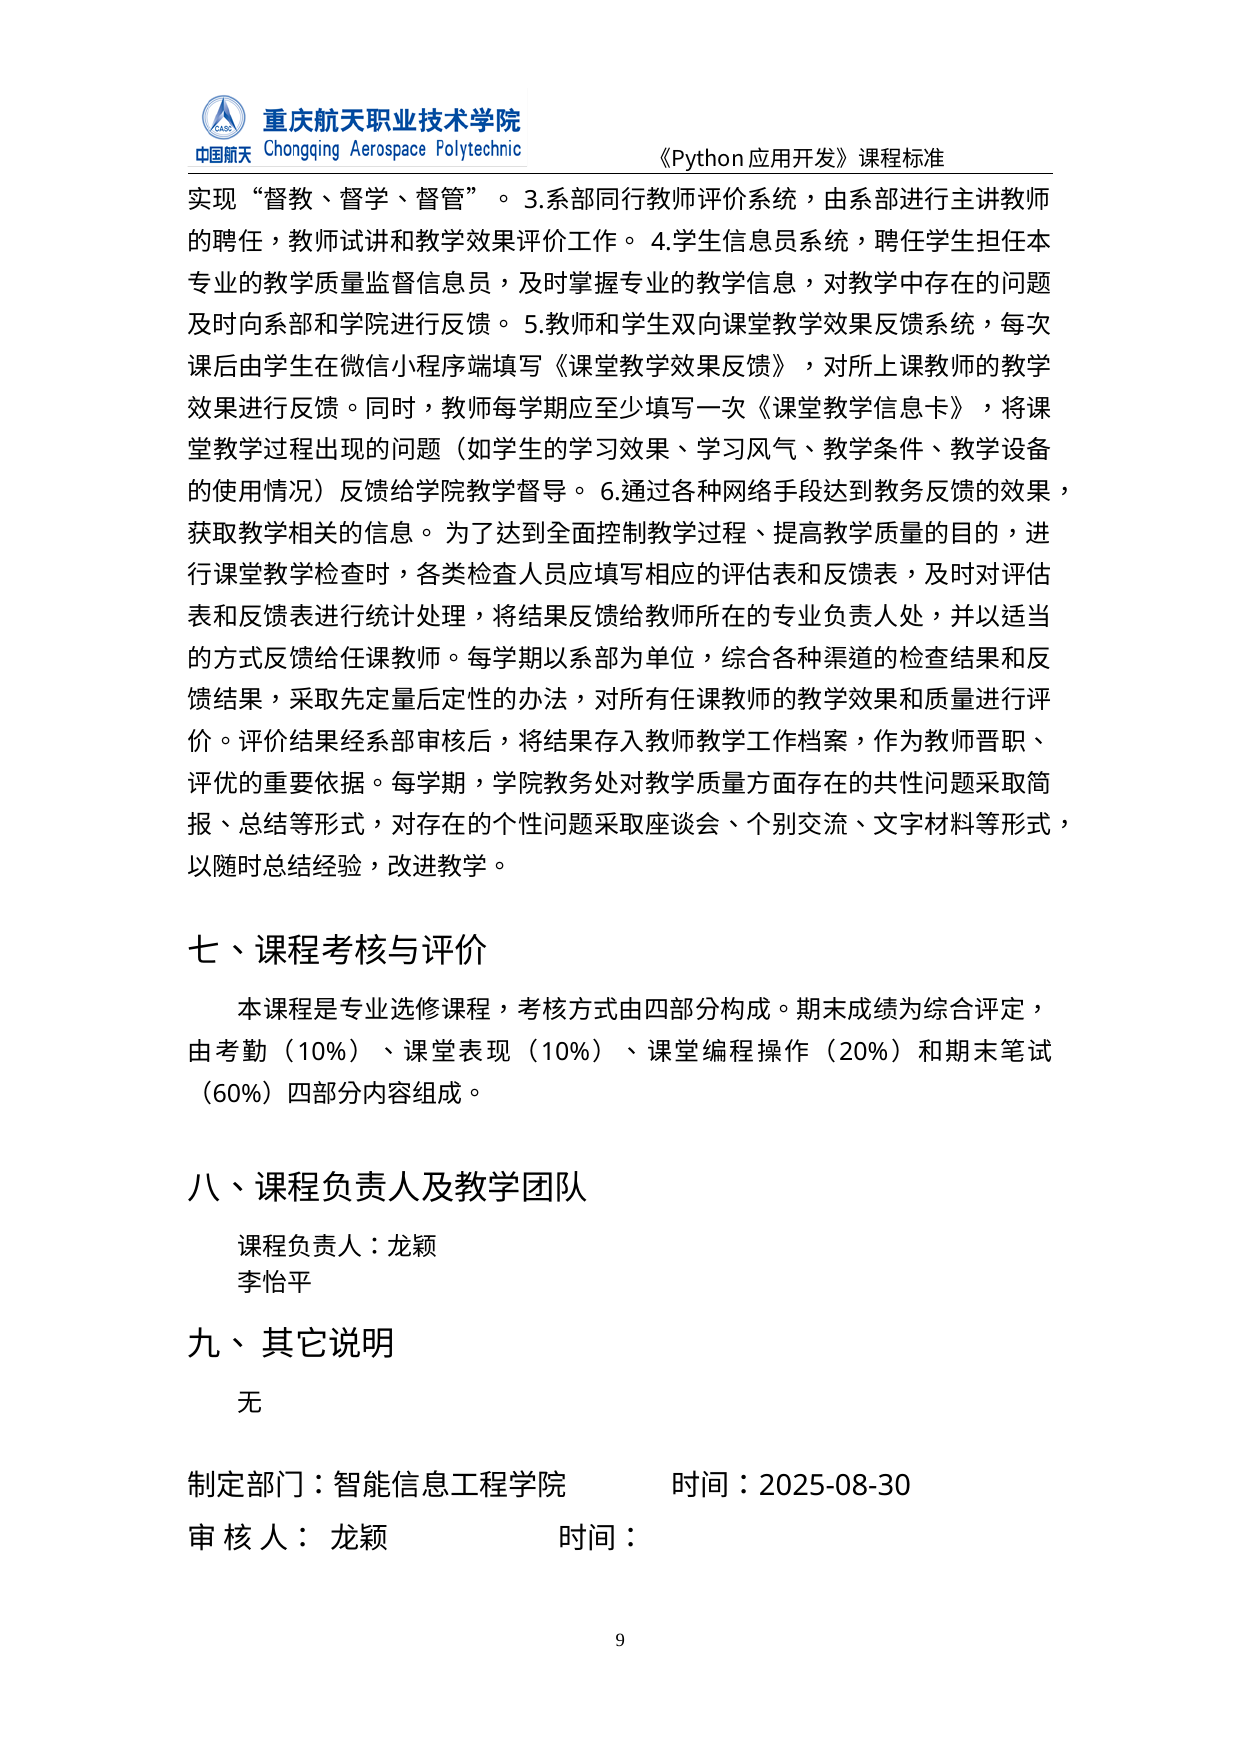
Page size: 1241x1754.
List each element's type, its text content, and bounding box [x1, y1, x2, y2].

text 李怡平 [187, 1262, 1053, 1299]
text 七、课程考核与评价 [187, 924, 1053, 972]
text 制定部门：智能信息工程学院 时间：2025-08-30 [187, 1462, 1053, 1504]
text 八、课程负责人及教学团队 [187, 1161, 1053, 1209]
picture [187, 88, 528, 167]
text 审 核 人： 龙颖 时间： [187, 1515, 1053, 1557]
text 九、 其它说明 [187, 1317, 1053, 1365]
text 课程负责人：龙颖 [187, 1221, 1053, 1262]
text 无 [187, 1377, 1053, 1419]
text 本课程是专业选修课程，考核方式由四部分构成。期末成绩为综合评定，由考勤（10%）、课堂表现（10%）、课堂编程操作（20%）和期末笔试（60%）四部分内容组成。 [187, 984, 1053, 1109]
